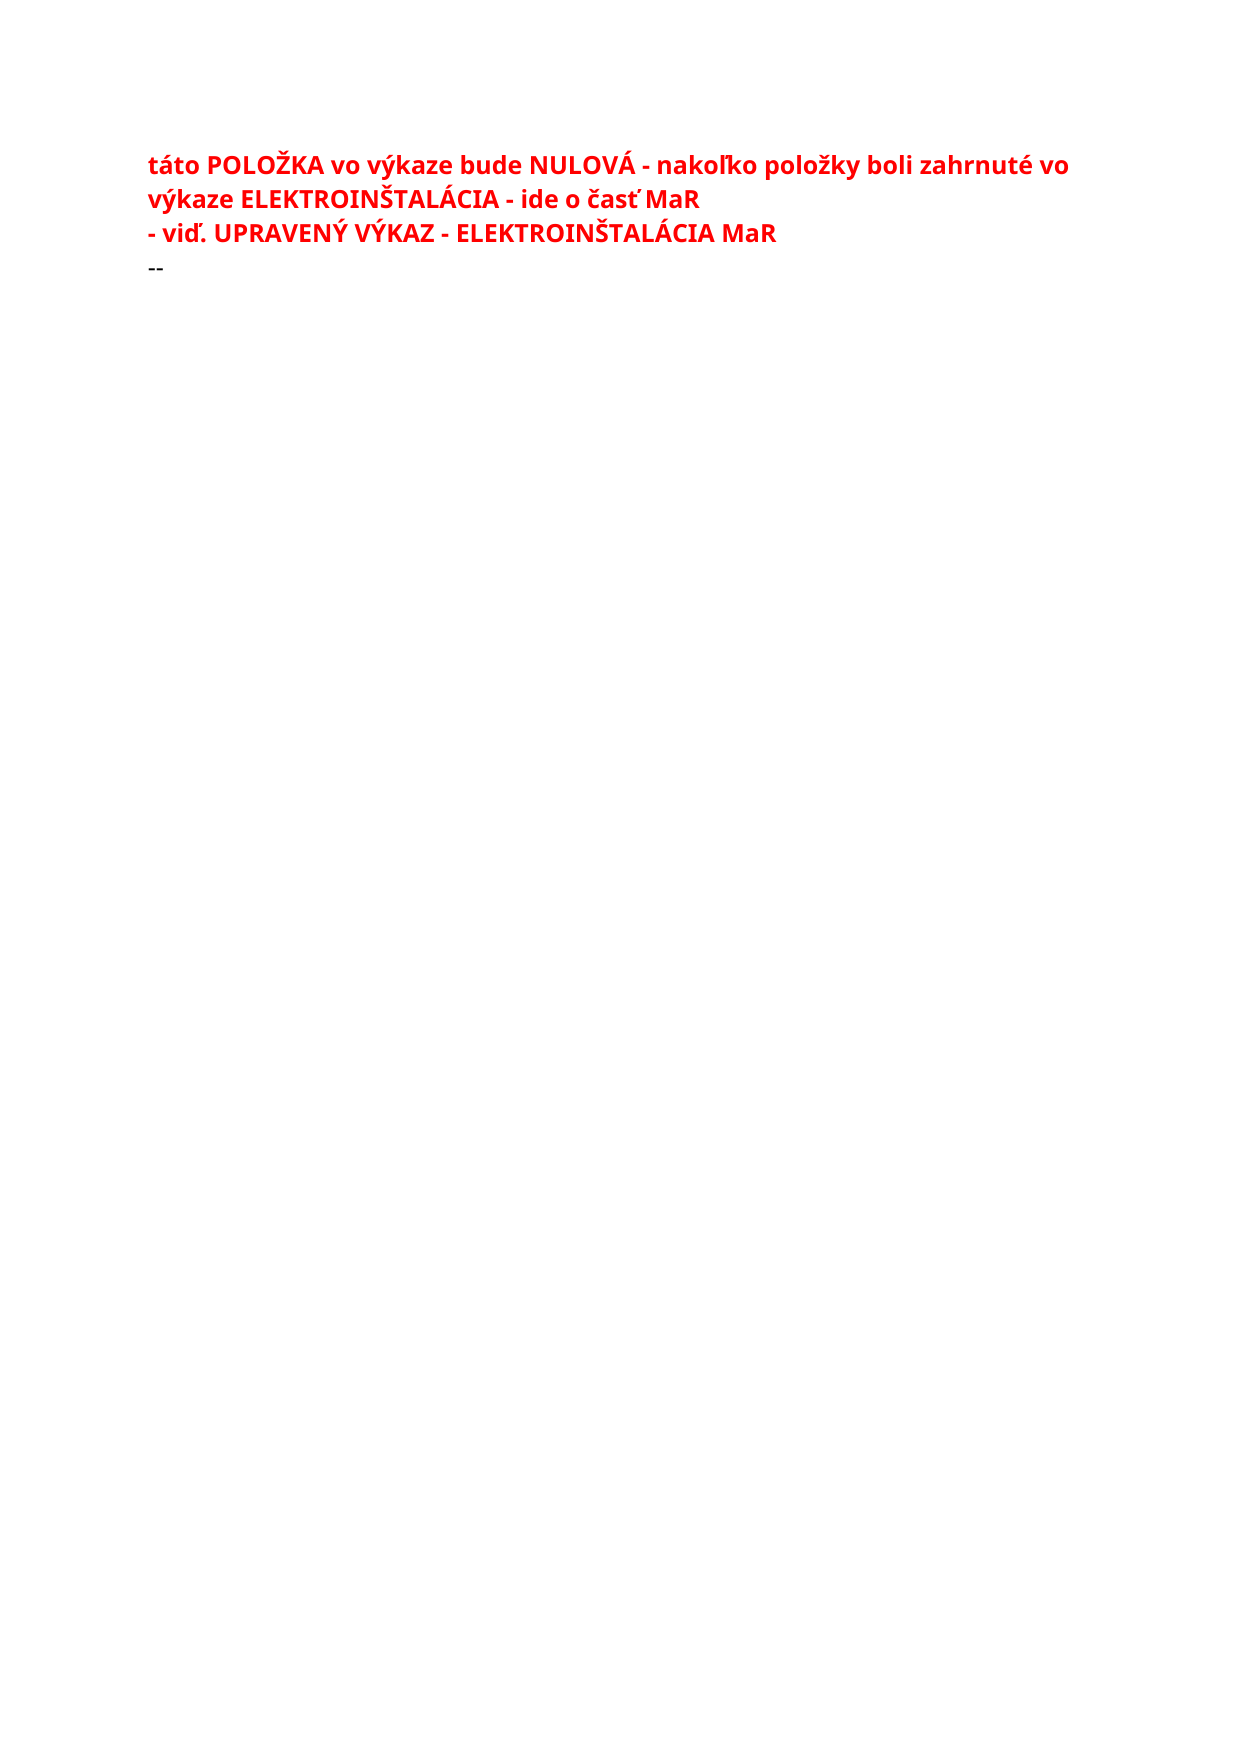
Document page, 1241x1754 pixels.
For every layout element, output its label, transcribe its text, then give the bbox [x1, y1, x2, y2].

text táto POLOŽKA vo výkaze bude NULOVÁ - nakoľko položky boli zahrnuté vo výkaze ELEKTROINŠTALÁCIA - ide o časť MaR [148, 148, 1093, 216]
text -- [148, 250, 1093, 284]
text - viď. UPRAVENÝ VÝKAZ - ELEKTROINŠTALÁCIA MaR [148, 216, 1093, 250]
